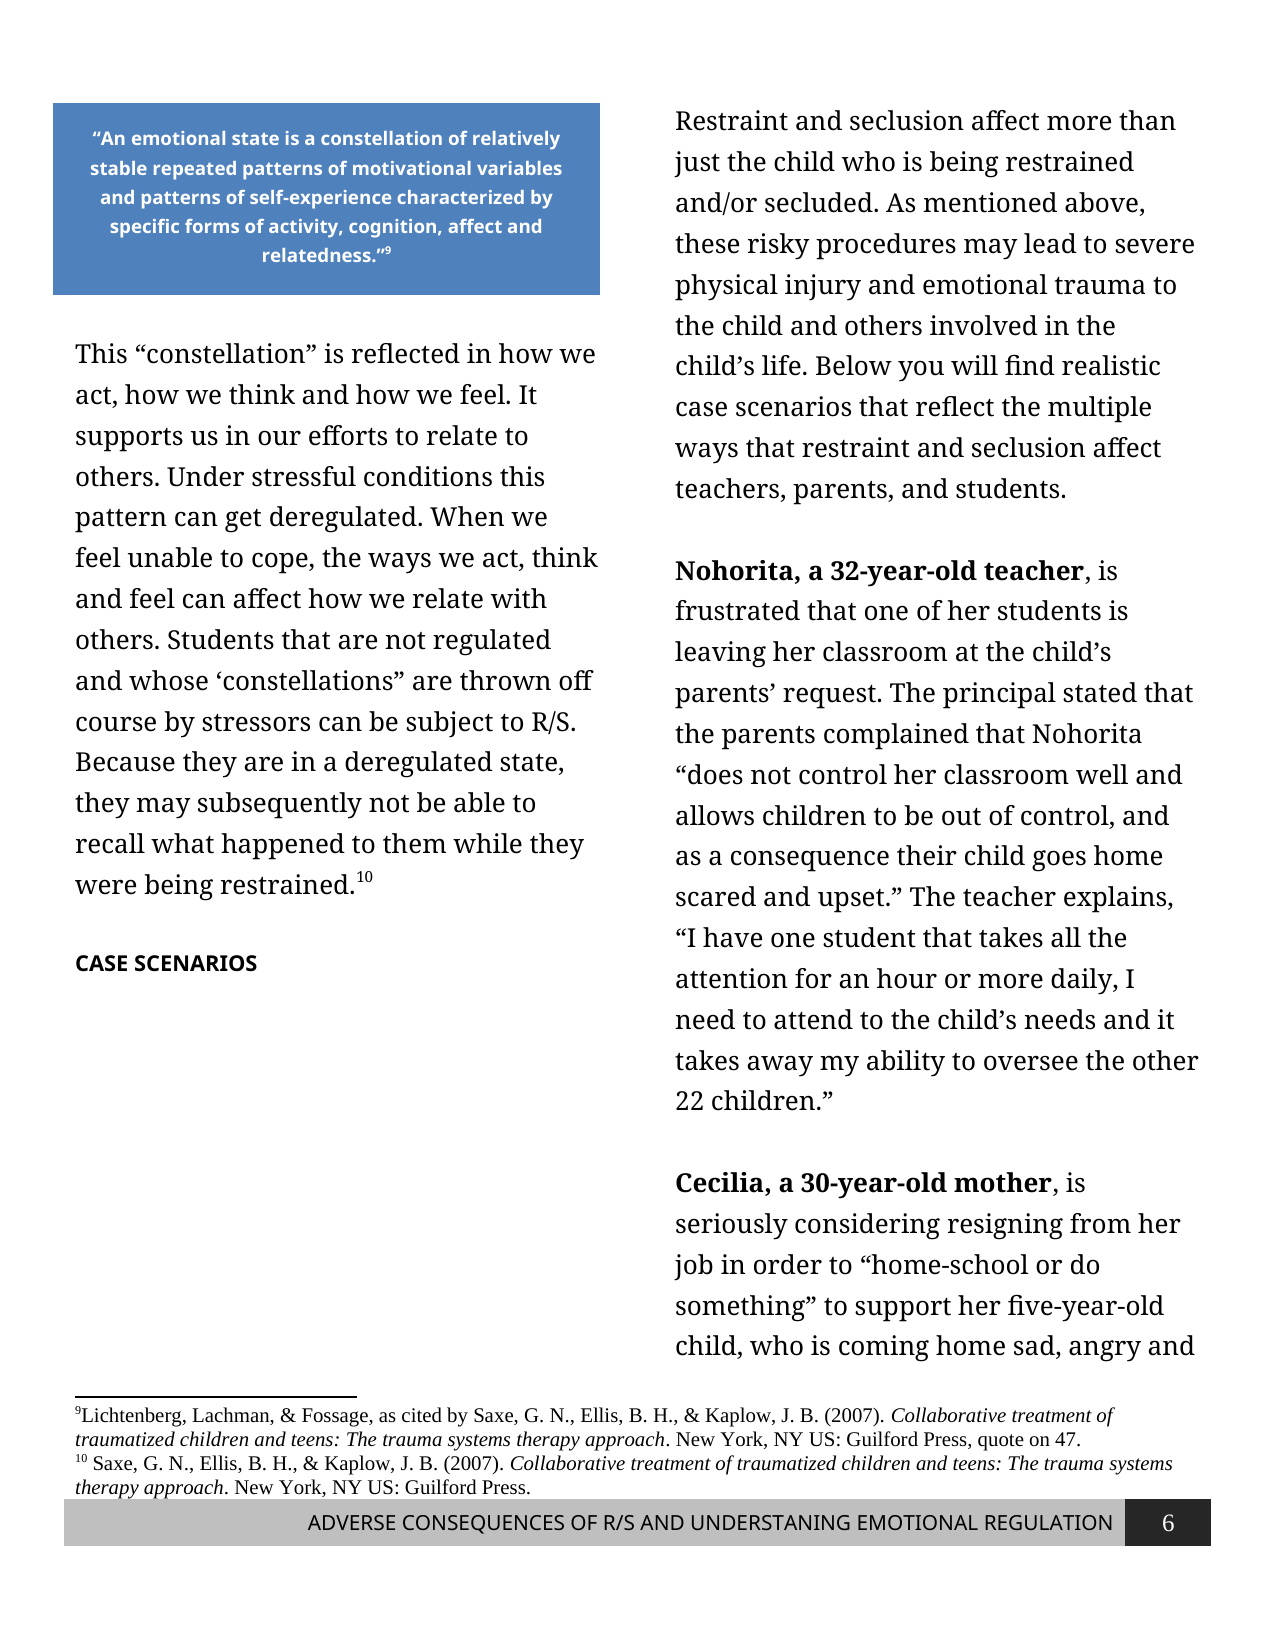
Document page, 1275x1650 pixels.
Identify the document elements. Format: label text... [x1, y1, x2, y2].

text Restraint and seclusion affect more than just the child who is being restrained and/or secluded. As mentioned above, these risky procedures may lead to severe physical injury and emotional trauma to the child and others involved in the child’s life. Below you will find realistic case scenarios that reflect the multiple ways that restraint and seclusion affect teachers, parents, and students. [675, 103, 1200, 506]
table_header “An emotional state is a constellation of relatively stable repeated patterns of motivational variables and patterns of self-experience characterized by specific forms of activity, cognition, affect and relatedness.” [53, 103, 600, 295]
text This “constellation” is reflected in how we act, how we think and how we feel. It supports us in our efforts to relate to others. Under stressful conditions this pattern can get deregulated. When we feel unable to cope, the ways we act, think and feel can affect how we relate with others. Students that are not regulated and whose ‘constellations” are thrown off course by stressors can be subject to R/S. Because they are in a deregulated state, they may subsequently not be able to recall what happened to them while they were being restrained. [75, 336, 600, 902]
subtitle Case Scenarios [75, 948, 600, 978]
text Nohorita, a 32-year-old teacher, is frustrated that one of her students is leaving her classroom at the child’s parents’ request. The principal stated that the parents complained that Nohorita “does not control her classroom well and allows children to be out of control, and as a consequence their child goes home scared and upset.” The teacher explains, “I have one student that takes all the attention for an hour or more daily, I need to attend to the child’s needs and it takes away my ability to oversee the other 22 children.” [675, 552, 1200, 1118]
